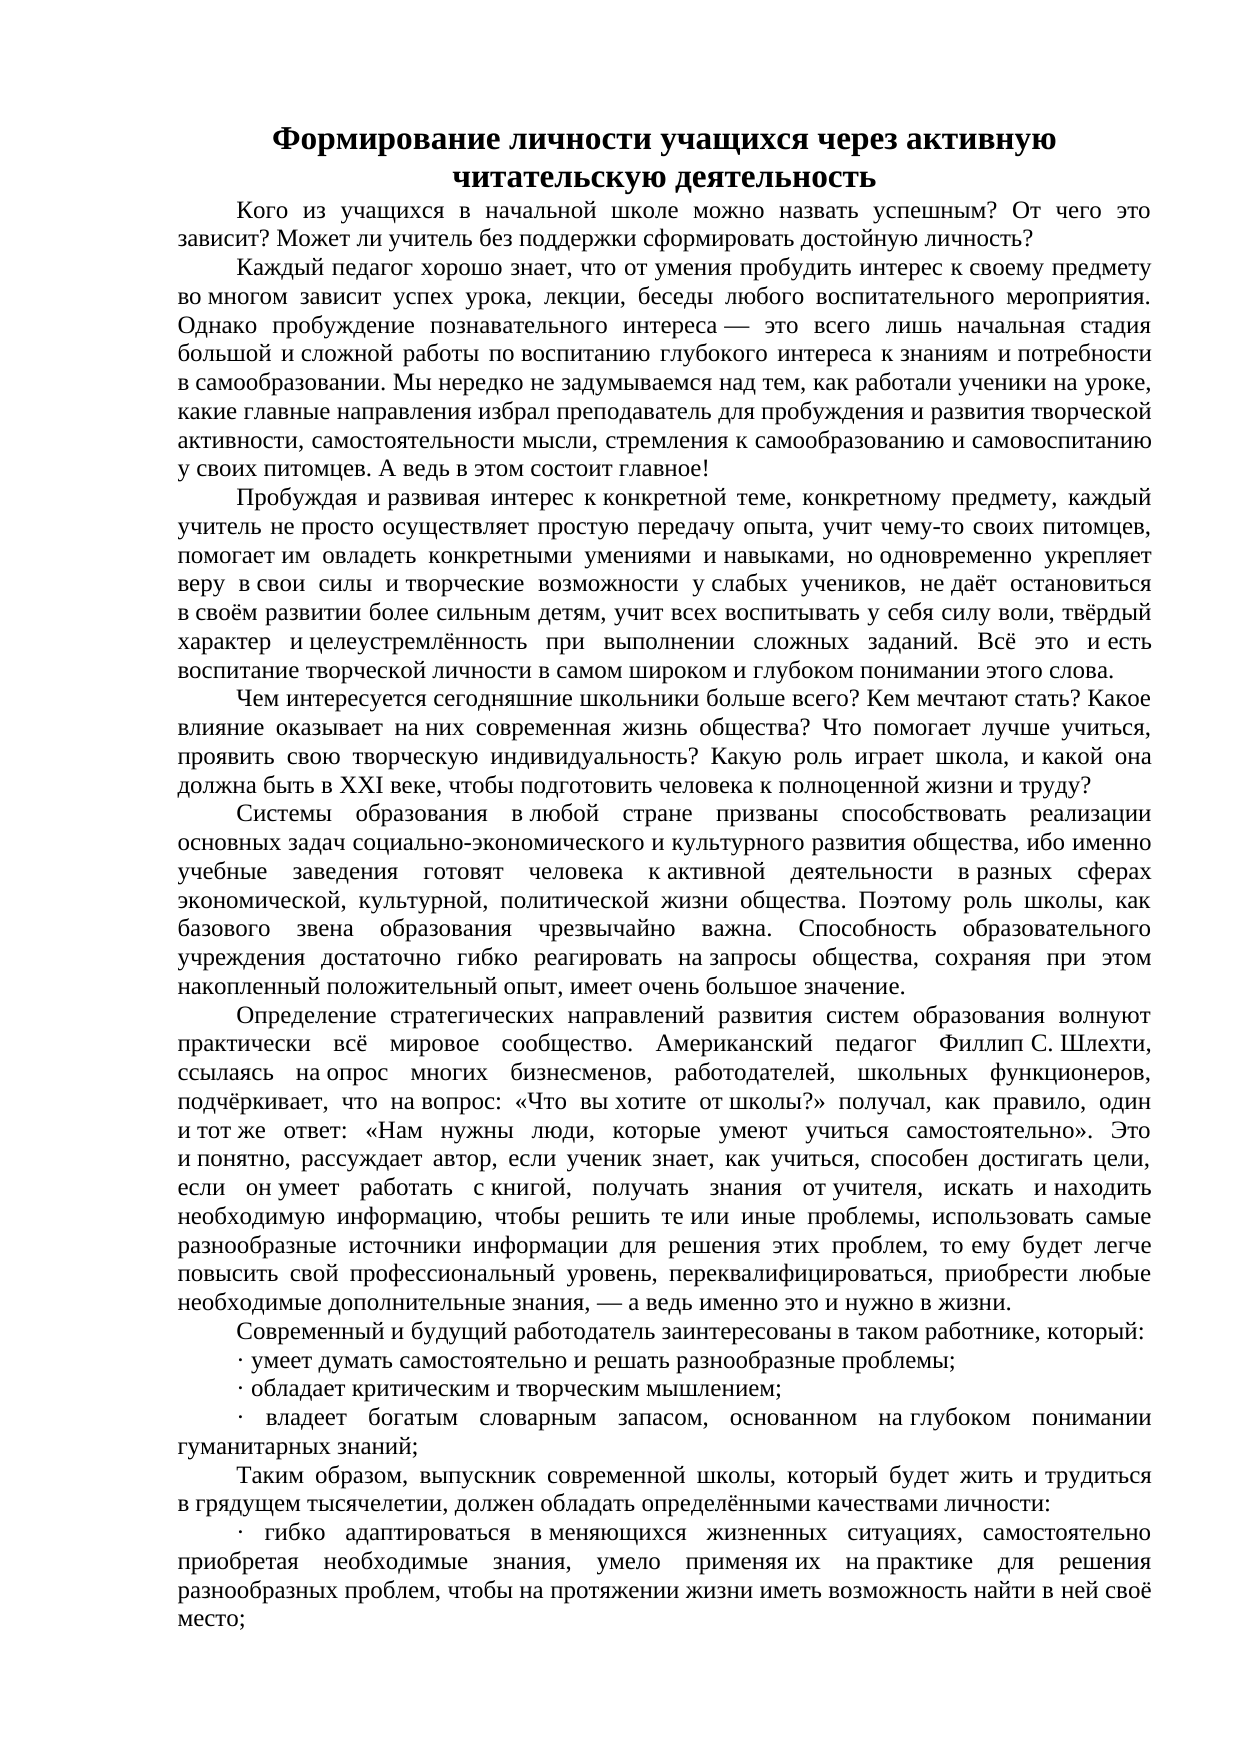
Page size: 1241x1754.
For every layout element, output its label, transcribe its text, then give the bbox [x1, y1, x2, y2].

text Кого из учащихся в начальной школе можно назвать успешным? От чего это зависит? Может ли учитель без поддержки сформировать достойную личность? [177, 195, 1152, 252]
text Каждый педагог хорошо знает, что от умения пробудить интерес к своему предмету во многом зависит успех урока, лекции, беседы любого воспитательного мероприятия. Однако пробуждение познавательного интереса — это всего лишь начальная стадия большой и сложной работы по воспитанию глубокого интереса к знаниям и потребности в самообразовании. Мы нередко не задумываемся над тем, как работали ученики на уроке, какие главные направления избрал преподаватель для пробуждения и развития творческой активности, самостоятельности мысли, стремления к самообразованию и самовоспитанию у своих питомцев. А ведь в этом состоит главное! [177, 252, 1152, 482]
text Определение стратегических направлений развития систем образования волнуют практически всё мировое сообщество. Американский педагог Филлип С. Шлехти, ссылаясь на опрос многих бизнесменов, работодателей, школьных функционеров, подчёркивает, что на вопрос: «Что вы хотите от школы?» получал, как правило, один и тот же ответ: «Нам нужны люди, которые умеют учиться самостоятельно». Это и понятно, рассуждает автор, если ученик знает, как учиться, способен достигать цели, если он умеет работать с книгой, получать знания от учителя, искать и находить необходимую информацию, чтобы решить те или иные проблемы, использовать самые разнообразные источники информации для решения этих проблем, то ему будет легче повысить свой профессиональный уровень, переквалифицироваться, приобрести любые необходимые дополнительные знания, — а ведь именно это и нужно в жизни. [177, 1000, 1152, 1316]
text Современный и будущий работодатель заинтересованы в таком работнике, который: [177, 1316, 1152, 1345]
text · обладает критическим и творческим мышлением; [177, 1373, 1152, 1402]
text · умеет думать самостоятельно и решать разнообразные проблемы; [177, 1345, 1152, 1373]
text Системы образования в любой стране призваны способствовать реализации основных задач социально-экономического и культурного развития общества, ибо именно учебные заведения готовят человека к активной деятельности в разных сферах экономической, культурной, политической жизни общества. Поэтому роль школы, как базового звена образования чрезвычайно важна. Способность образовательного учреждения достаточно гибко реагировать на запросы общества, сохраняя при этом накопленный положительный опыт, имеет очень большое значение. [177, 798, 1152, 1000]
text Таким образом, выпускник современной школы, который будет жить и трудиться в грядущем тысячелетии, должен обладать определёнными качествами личности: [177, 1460, 1152, 1517]
text · гибко адаптироваться в меняющихся жизненных ситуациях, самостоятельно приобретая необходимые знания, умело применяя их на практике для решения разнообразных проблем, чтобы на протяжении жизни иметь возможность найти в ней своё место; [177, 1517, 1152, 1632]
text Пробуждая и развивая интерес к конкретной теме, конкретному предмету, каждый учитель не просто осуществляет простую передачу опыта, учит чему-то своих питомцев, помогает им овладеть конкретными умениями и навыками, но одновременно укрепляет веру в свои силы и творческие возможности у слабых учеников, не даёт остановиться в своём развитии более сильным детям, учит всех воспитывать у себя силу воли, твёрдый характер и целеустремлённость при выполнении сложных заданий. Всё это и есть воспитание творческой личности в самом широком и глубоком понимании этого слова. [177, 482, 1152, 683]
text Чем интересуется сегодняшние школьники больше всего? Кем мечтают стать? Какое влияние оказывает на них современная жизнь общества? Что помогает лучше учиться, проявить свою творческую индивидуальность? Какую роль играет школа, и какой она должна быть в XXI веке, чтобы подготовить человека к полноценной жизни и труду? [177, 683, 1152, 798]
text · владеет богатым словарным запасом, основанном на глубоком понимании гуманитарных знаний; [177, 1402, 1152, 1460]
text Формирование личности учащихся через активную читательскую деятельность [177, 118, 1152, 195]
